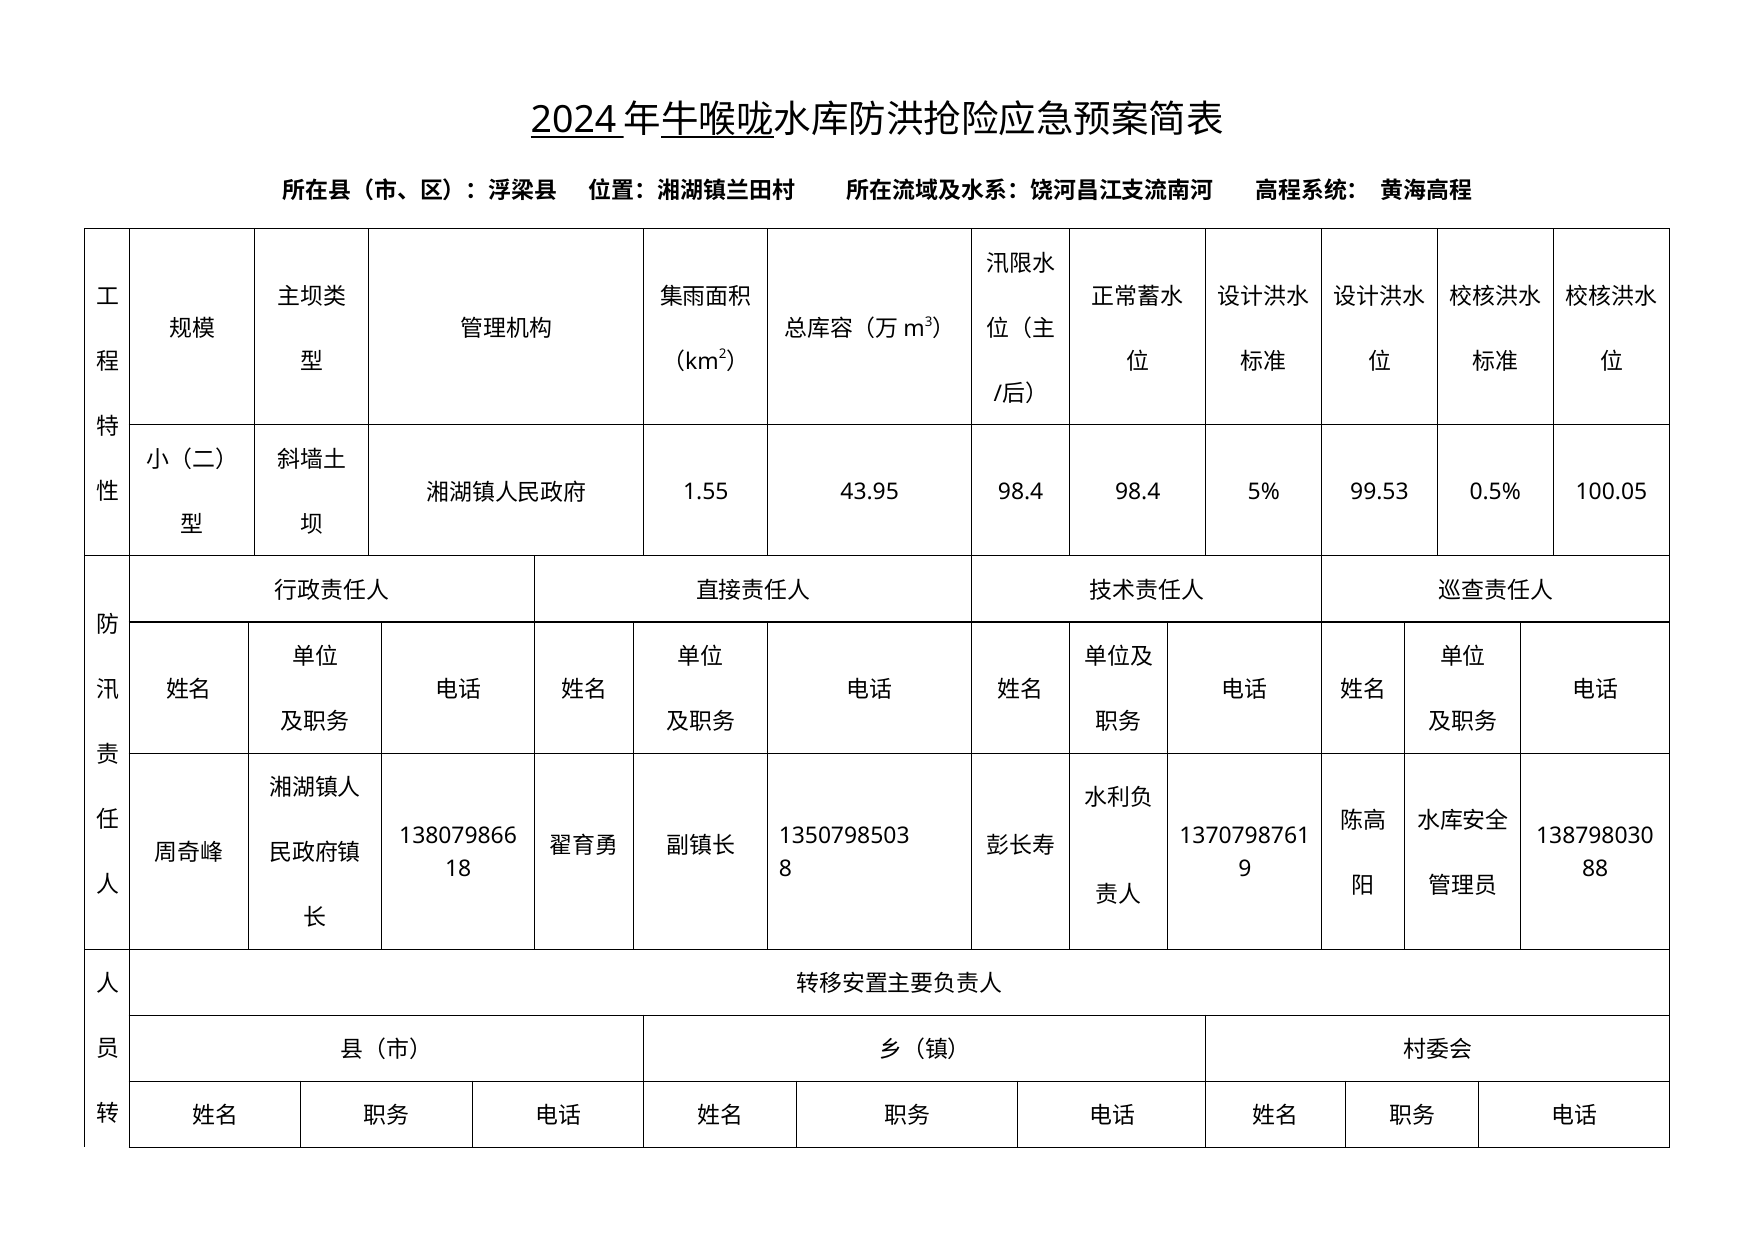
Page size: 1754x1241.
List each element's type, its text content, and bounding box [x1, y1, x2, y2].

table_cell 汛限水位（主/后） [972, 229, 1069, 424]
table_cell 小（二）型 [130, 425, 254, 555]
table_header 2024年牛喉咙水库防洪抢险应急预案简表 [85, 84, 1669, 149]
table_cell 单位及职务 [1070, 623, 1167, 752]
table_cell 校核洪水标准 [1438, 229, 1553, 424]
table_cell 5% [1206, 425, 1321, 555]
table_cell 防汛责任人 [85, 556, 129, 948]
table_cell 姓名 [1206, 1082, 1345, 1147]
table_cell 电话 [768, 623, 971, 752]
table_cell 县（市） [130, 1016, 643, 1081]
table_cell 正常蓄水位 [1070, 229, 1205, 424]
table_cell 电话 [1521, 623, 1669, 752]
table_cell 98.4 [972, 425, 1069, 555]
table_cell 行政责任人 [130, 556, 534, 621]
table_cell 校核洪水位 [1554, 229, 1669, 424]
table_cell 人员转移与安置 [85, 950, 129, 1147]
table_cell 陈高阳 [1322, 754, 1404, 948]
table_cell 电话 [382, 623, 534, 752]
table_cell 主坝类型 [255, 229, 368, 424]
table_cell 43.95 [768, 425, 971, 555]
table_cell 村委会 [1206, 1016, 1669, 1081]
table_cell 1.55 [644, 425, 767, 555]
table_cell 电话 [473, 1082, 643, 1147]
table_cell 斜墙土坝 [255, 425, 368, 555]
table_cell 集雨面积（km2） [644, 229, 767, 424]
table_cell 0.5% [1438, 425, 1553, 555]
table_cell 技术责任人 [972, 556, 1321, 621]
table_cell 直接责任人 [535, 556, 971, 621]
table_cell 98.4 [1070, 425, 1205, 555]
table_cell 单位 及职务 [1405, 623, 1520, 752]
table_cell 管理机构 [369, 229, 643, 424]
table_cell 转移安置主要负责人 [130, 950, 1669, 1014]
table_cell 单位 及职务 [634, 623, 767, 752]
table_cell 翟育勇 [535, 754, 633, 948]
table_cell 姓名 [535, 623, 633, 752]
table_cell 99.53 [1322, 425, 1437, 555]
table_cell 周奇峰 [130, 754, 248, 948]
table_cell 单位 及职务 [249, 623, 381, 752]
table_cell 所在县（市、区）：浮梁县 位置：湘湖镇兰田村 所在流域及水系：饶河昌江支流南河 高程系统： 黄海高程 [85, 149, 1669, 228]
table_cell 姓名 [130, 1082, 300, 1147]
table_cell 电话 [1479, 1082, 1669, 1147]
table_cell 设计洪水位 [1322, 229, 1437, 424]
table_cell 姓名 [972, 623, 1069, 752]
table_cell 电话 [1018, 1082, 1205, 1147]
table_cell 职务 [301, 1082, 472, 1147]
table_cell 水库安全管理员 [1405, 754, 1520, 948]
table_cell 水利负责人 [1070, 754, 1167, 948]
table_cell 13707987619 [1168, 754, 1321, 948]
table_cell 副镇长 [634, 754, 767, 948]
table_cell 13807986618 [382, 754, 534, 948]
table_cell 巡查责任人 [1322, 556, 1669, 621]
table_cell 设计洪水标准 [1206, 229, 1321, 424]
table_cell 姓名 [130, 623, 248, 752]
table_cell 职务 [797, 1082, 1017, 1147]
table_cell 总库容（万m3） [768, 229, 971, 424]
table_cell 职务 [1346, 1082, 1478, 1147]
table_cell 13507985038 [768, 754, 971, 948]
table_cell 姓名 [1322, 623, 1404, 752]
table_cell 13879803088 [1521, 754, 1669, 948]
table_cell 电话 [1168, 623, 1321, 752]
table_cell 规模 [130, 229, 254, 424]
table_cell 湘湖镇人民政府 [369, 425, 643, 555]
table_cell 100.05 [1554, 425, 1669, 555]
table_cell 彭长寿 [972, 754, 1069, 948]
table_cell 乡（镇） [644, 1016, 1205, 1081]
table_cell 工程特性 [85, 229, 129, 555]
table_cell 姓名 [644, 1082, 796, 1147]
table_cell 湘湖镇人民政府镇长 [249, 754, 381, 948]
